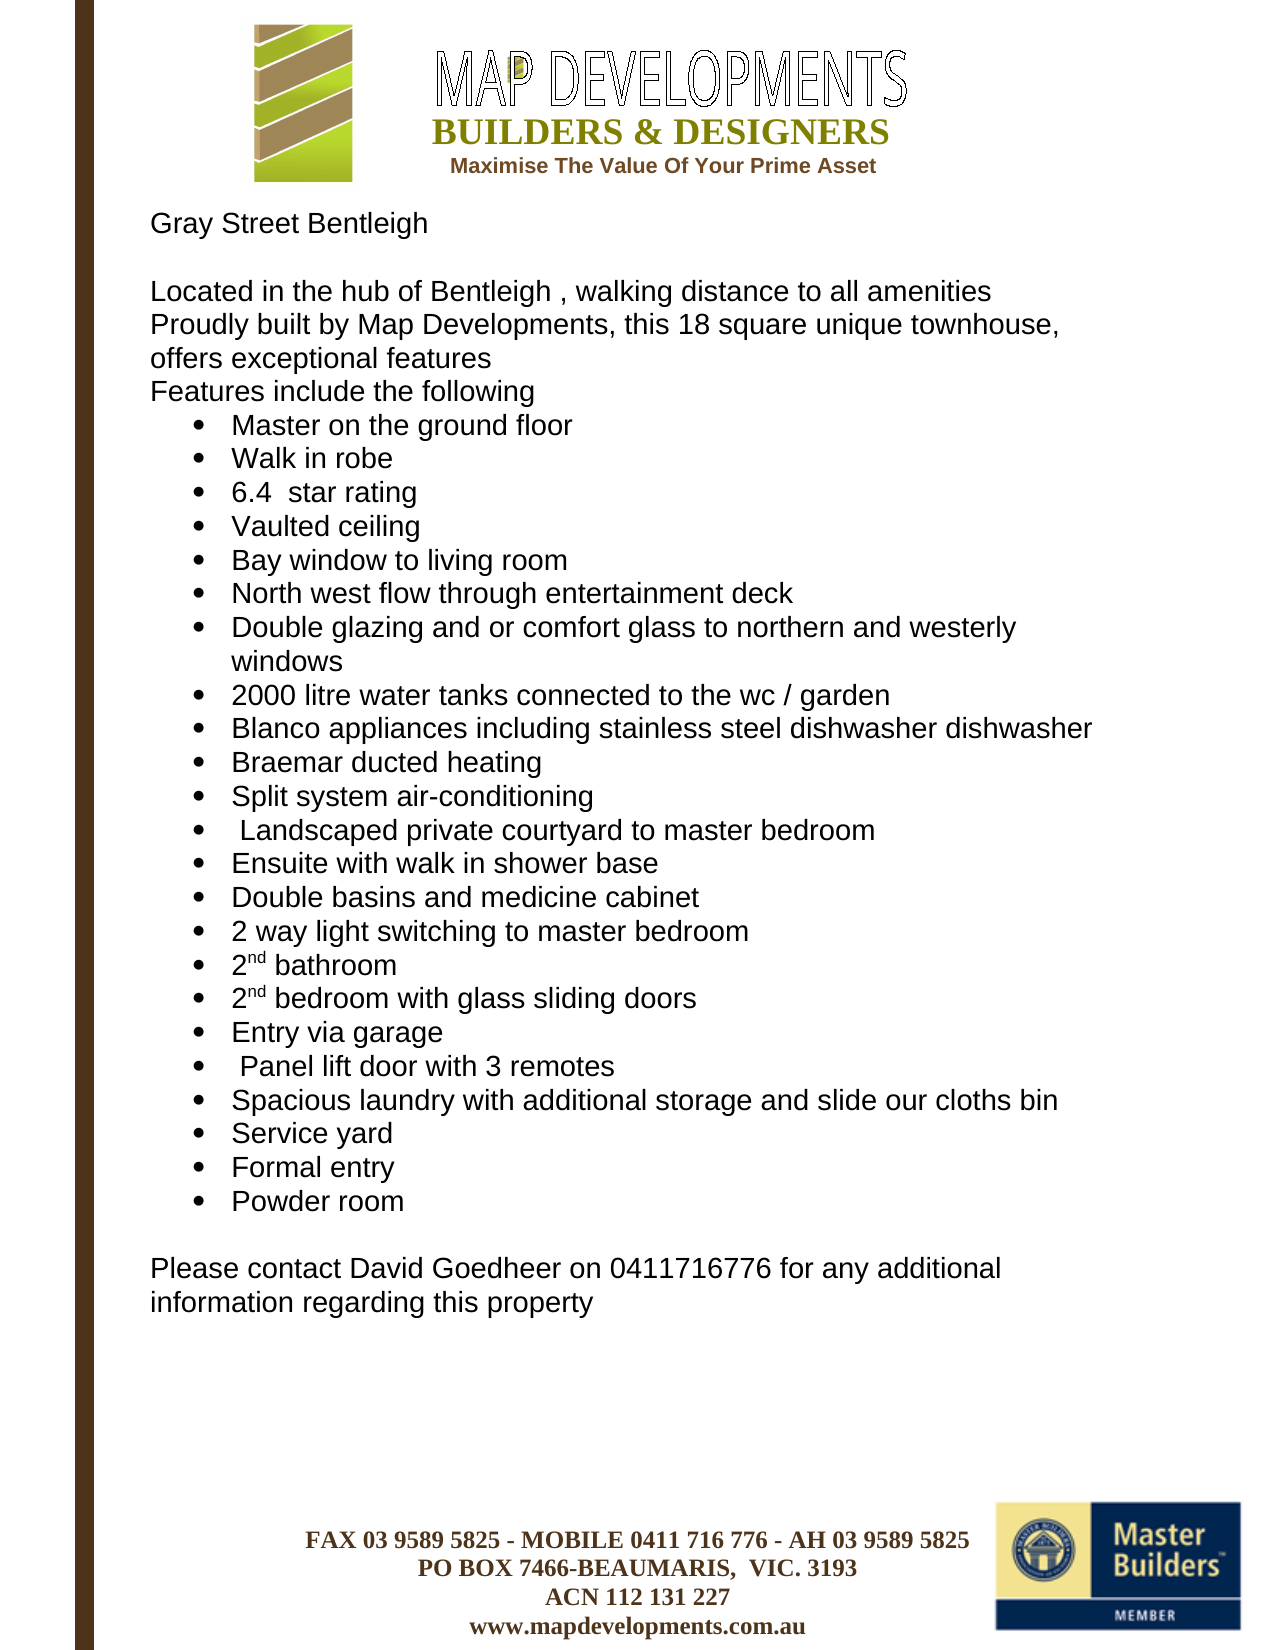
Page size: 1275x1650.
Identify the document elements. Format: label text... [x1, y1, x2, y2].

list Vaulted ceiling [194, 509, 1087, 543]
list 2 way light switching to master bedroom [194, 914, 1087, 947]
picture [993, 1499, 1244, 1634]
list Panel lift door with 3 remotes [194, 1049, 1087, 1082]
list Spacious laundry with additional storage and slide our cloths bin [194, 1082, 1087, 1116]
list Master on the ground floor [194, 408, 1087, 441]
list 2nd bedroom with glass sliding doors [194, 981, 1087, 1015]
list Ensuite with walk in shower base [194, 846, 1087, 880]
list Braemar ducted heating [194, 745, 1087, 779]
text Features include the following [150, 374, 1087, 408]
list Powder room [194, 1184, 1087, 1217]
list 2nd bathroom [194, 947, 1087, 981]
list North west flow through entertainment deck [194, 576, 1087, 610]
list 6.4 star rating [194, 475, 1087, 509]
list Service yard [194, 1116, 1087, 1150]
text Please contact David Goedheer on 0411716776 for any additional information regarding this property [150, 1251, 1087, 1318]
list Double glazing and or comfort glass to northern and westerly windows [194, 610, 1087, 677]
picture [506, 56, 510, 84]
text Gray Street Bentleigh [150, 206, 1087, 240]
list Entry via garage [194, 1015, 1087, 1049]
list Blanco appliances including stainless steel dishwasher dishwasher [194, 711, 1124, 745]
list Double basins and medicine cabinet [194, 880, 1087, 914]
picture [243, 18, 362, 188]
list Split system air-conditioning [194, 779, 1087, 812]
text Located in the hub of Bentleigh , walking distance to all amenities [150, 273, 1087, 307]
list Landscaped private courtyard to master bedroom [194, 812, 1087, 846]
text Proudly built by Map Developments, this 18 square unique townhouse, offers exceptional features [150, 307, 1087, 374]
list 2000 litre water tanks connected to the wc / garden [194, 677, 1087, 711]
list Bay window to living room [194, 543, 1087, 576]
picture [515, 57, 525, 78]
list Walk in robe [194, 441, 1087, 475]
list Formal entry [194, 1150, 1087, 1184]
